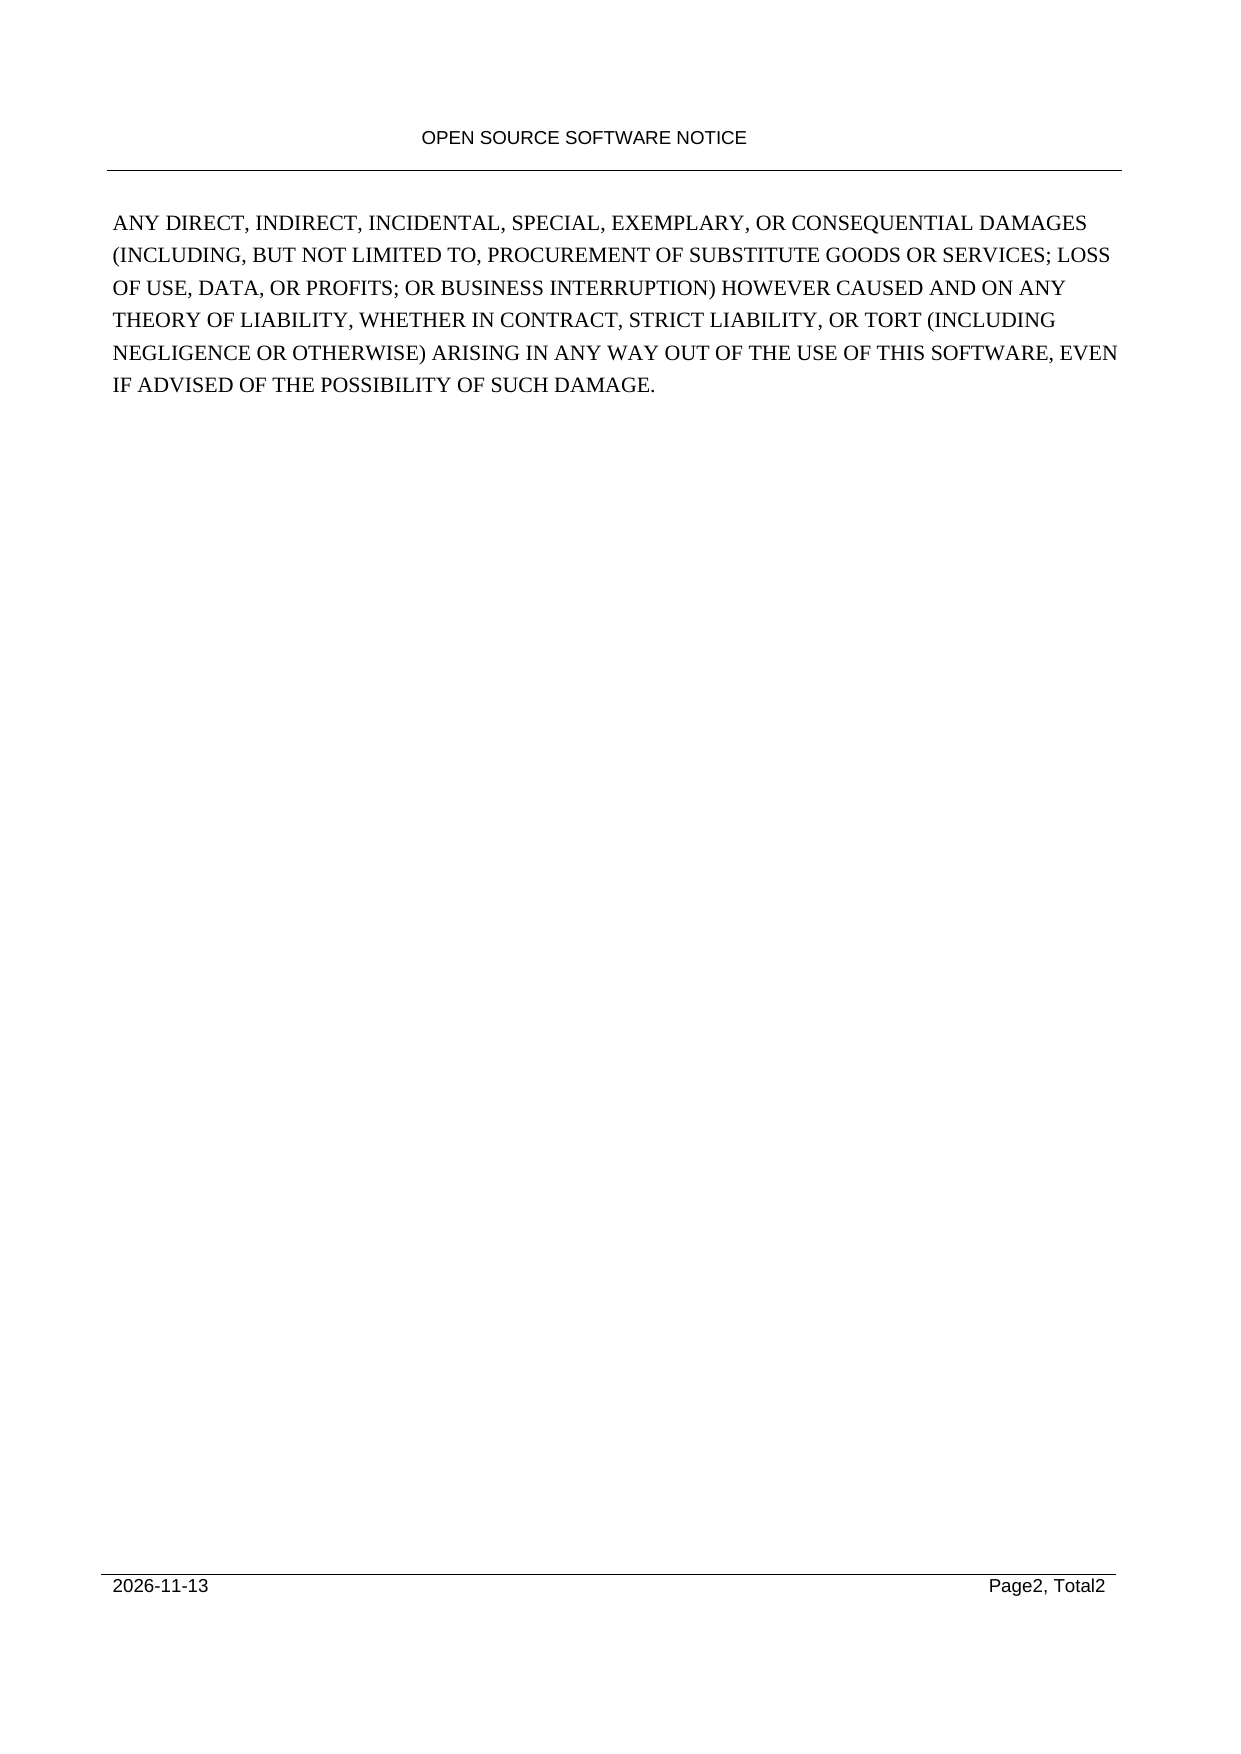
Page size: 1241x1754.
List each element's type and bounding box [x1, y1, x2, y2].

text [112, 206, 1128, 434]
